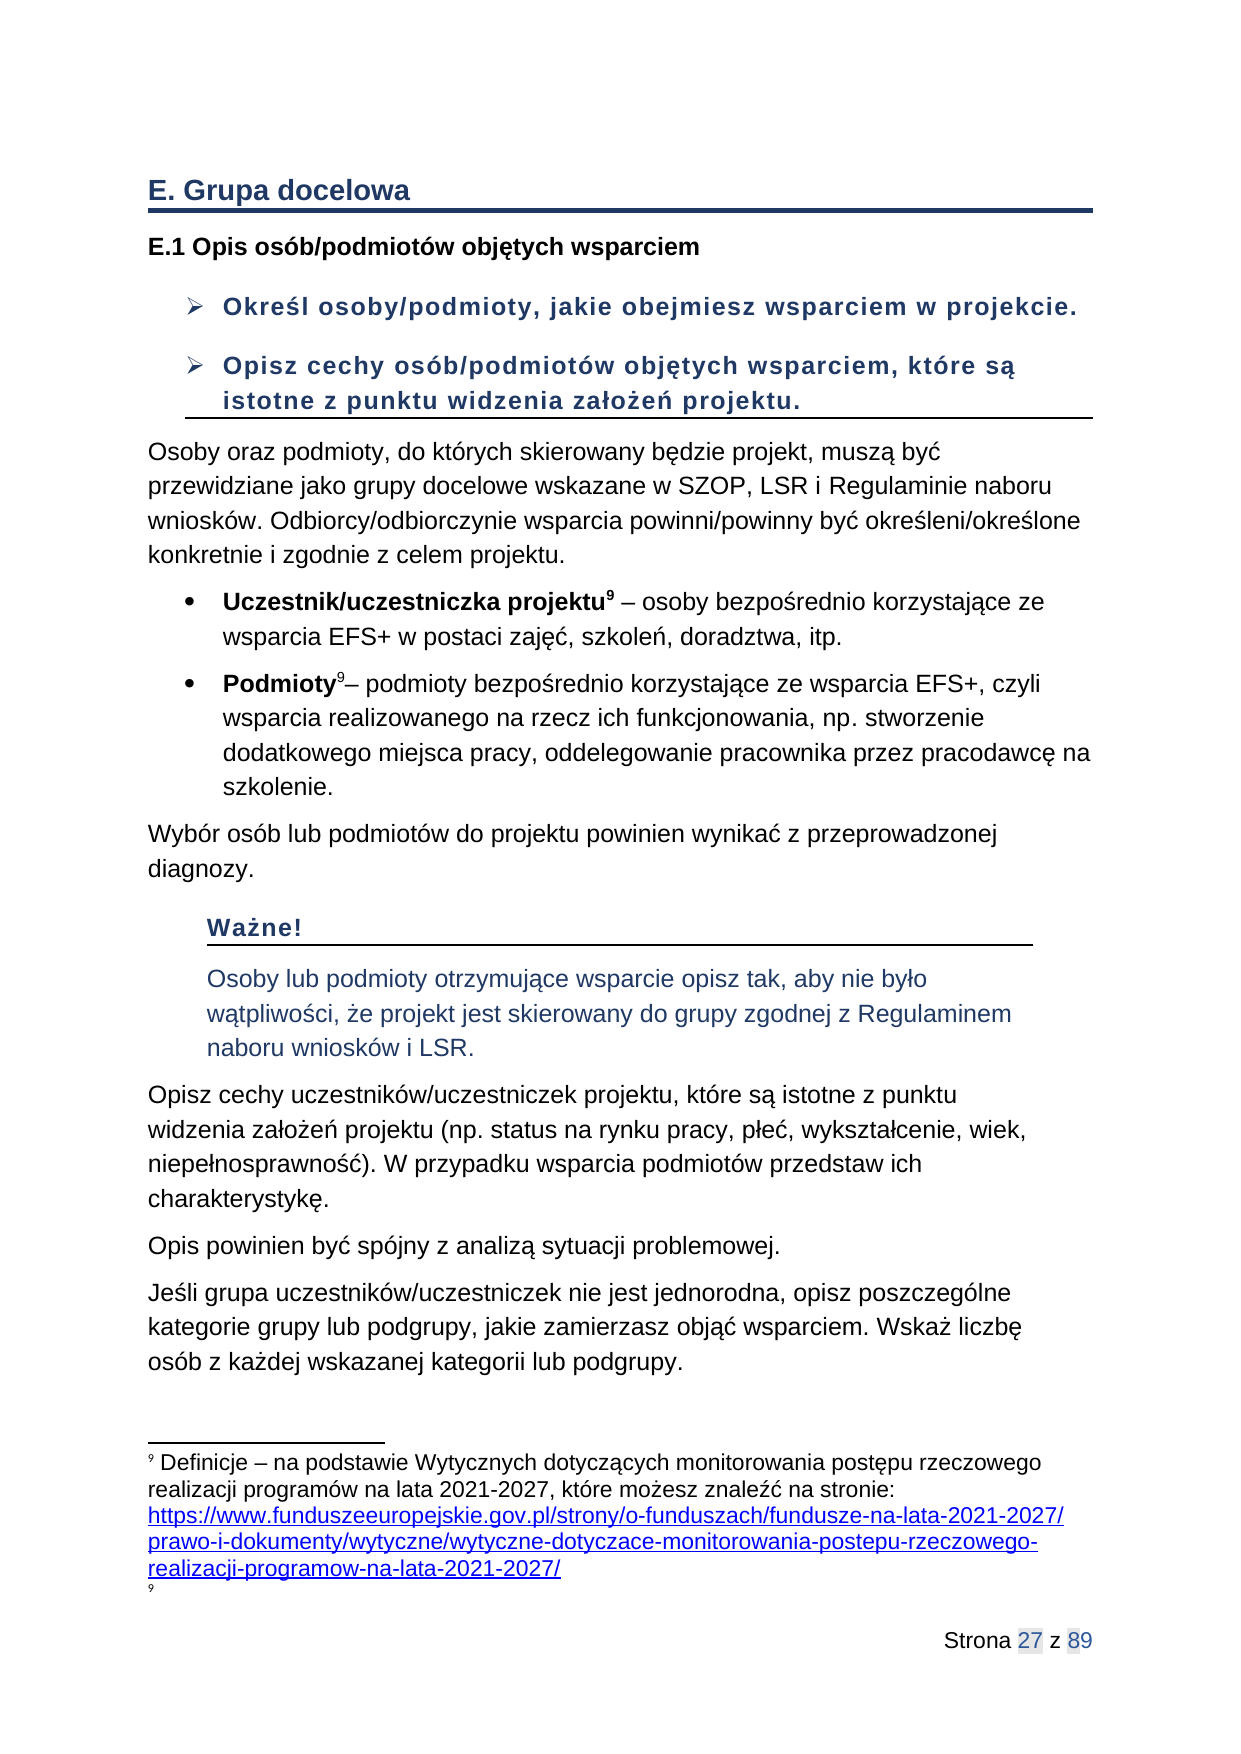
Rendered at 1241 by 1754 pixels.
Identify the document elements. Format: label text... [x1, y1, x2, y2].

text Opisz cechy uczestników/uczestniczek projektu, które są istotne z punktu widzenia założeń projektu (np. status na rynku pracy, płeć, wykształcenie, wiek, niepełnosprawność). W przypadku wsparcia podmiotów przedstaw ich charakterystykę. [148, 1080, 1033, 1213]
list Uczestnik/uczestniczka projektu – osoby bezpośrednio korzystające ze wsparcia EFS+ w postaci zajęć, szkoleń, doradztwa, itp. [185, 587, 1093, 651]
text E.1 Opis osób/podmiotów objętych wsparciem [148, 232, 1093, 261]
text Wybór osób lub podmiotów do projektu powinien wynikać z przeprowadzonej diagnozy. [148, 819, 1093, 883]
subtitle Opisz cechy osób/podmiotów objętych wsparciem, które są istotne z punktu widzenia założeń projektu. [185, 351, 1093, 417]
text Jeśli grupa uczestników/uczestniczek nie jest jednorodna, opisz poszczególne kategorie grupy lub podgrupy, jakie zamierzasz objąć wsparciem. Wskaż liczbę osób z każdej wskazanej kategorii lub podgrupy. [148, 1278, 1033, 1376]
list Podmioty9– podmioty bezpośrednio korzystające ze wsparcia EFS+, czyli wsparcia realizowanego na rzecz ich funkcjonowania, np. stworzenie dodatkowego miejsca pracy, oddelegowanie pracownika przez pracodawcę na szkolenie. [185, 669, 1093, 801]
subtitle E. Grupa docelowa [148, 173, 1093, 208]
text Osoby lub podmioty otrzymujące wsparcie opisz tak, aby nie było wątpliwości, że projekt jest skierowany do grupy zgodnej z Regulaminem naboru wniosków i LSR. [207, 964, 1033, 1062]
subtitle Ważne! [207, 913, 1033, 944]
text Osoby oraz podmioty, do których skierowany będzie projekt, muszą być przewidziane jako grupy docelowe wskazane w SZOP, LSR i Regulaminie naboru wniosków. Odbiorcy/odbiorczynie wsparcia powinni/powinny być określeni/określone konkretnie i zgodnie z celem projektu. [148, 437, 1093, 569]
subtitle Określ osoby/podmioty, jakie obejmiesz wsparciem w projekcie. [185, 292, 1093, 320]
text Opis powinien być spójny z analizą sytuacji problemowej. [148, 1231, 1033, 1259]
